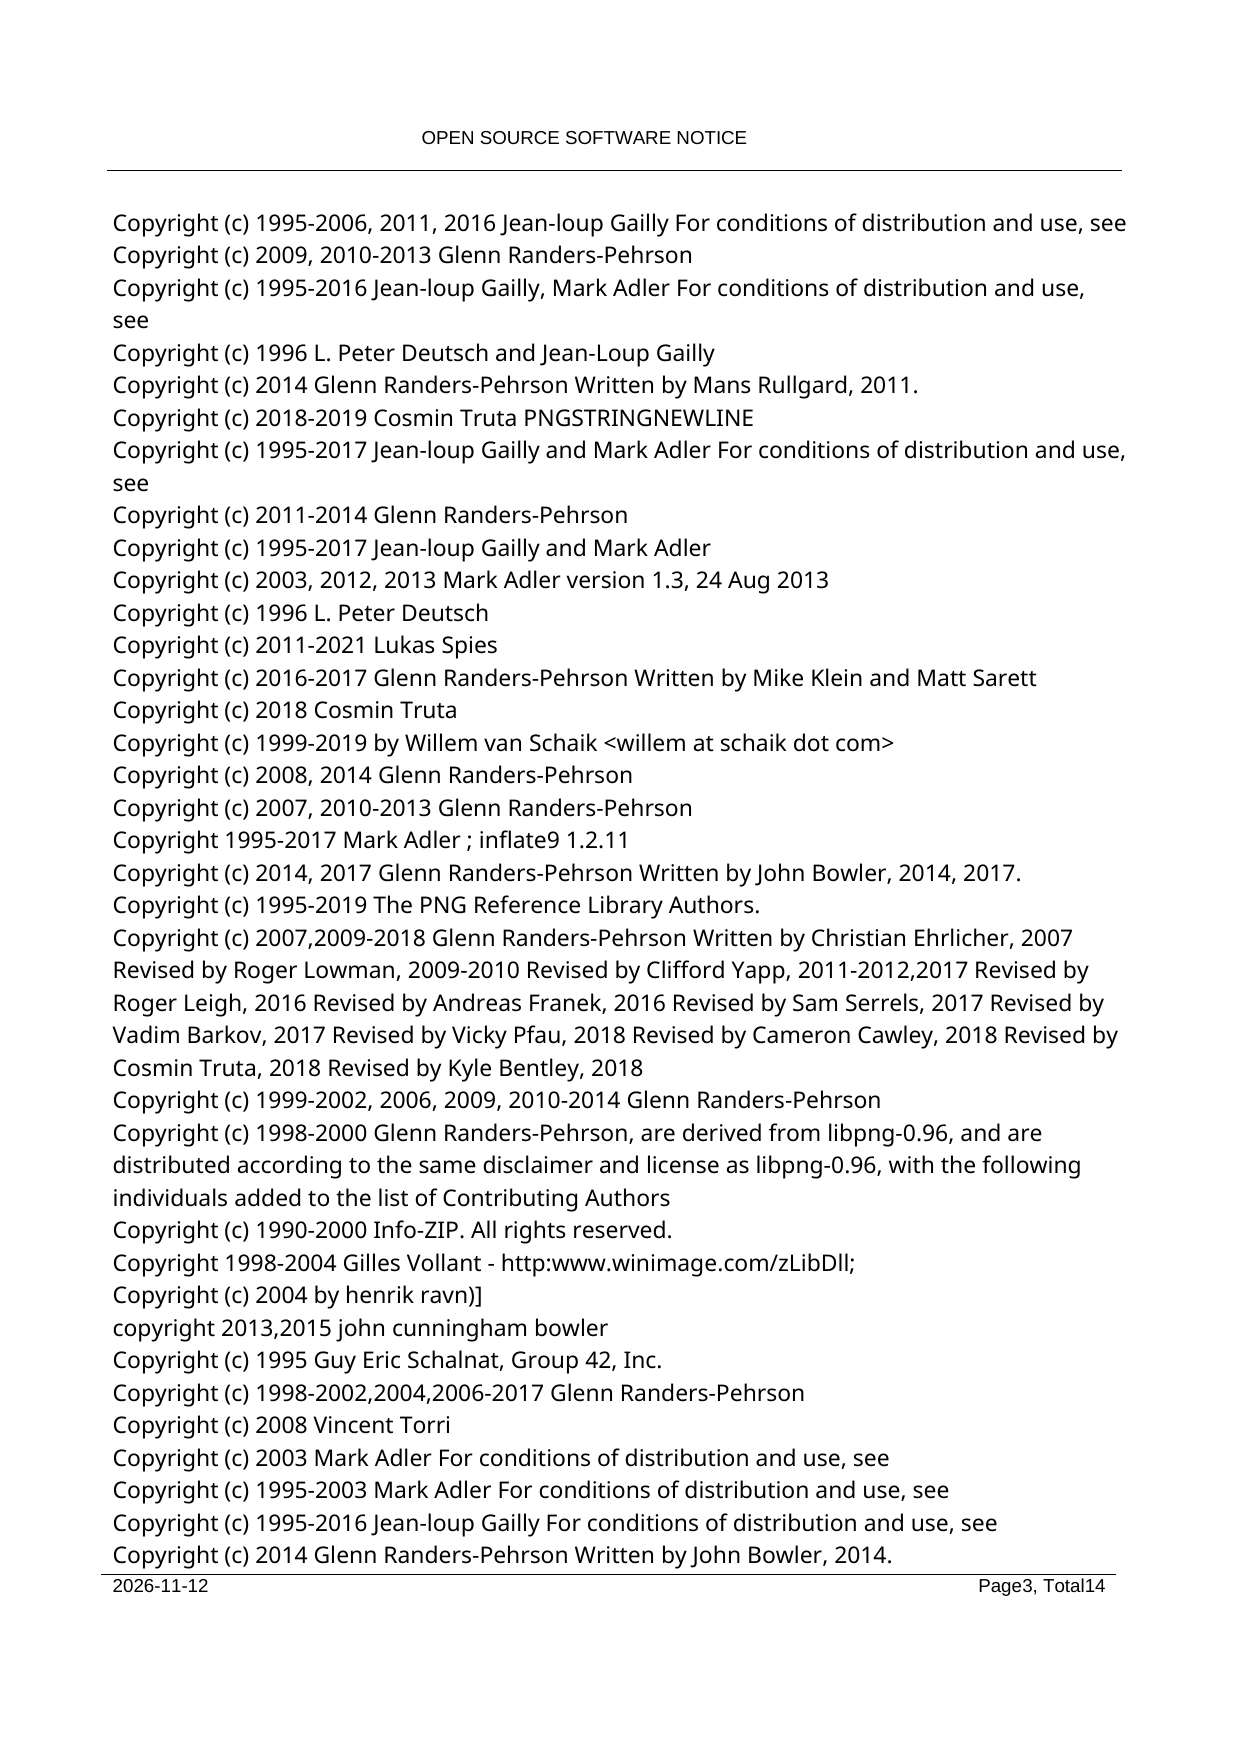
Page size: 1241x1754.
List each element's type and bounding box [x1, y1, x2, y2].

text [112, 206, 1128, 1571]
